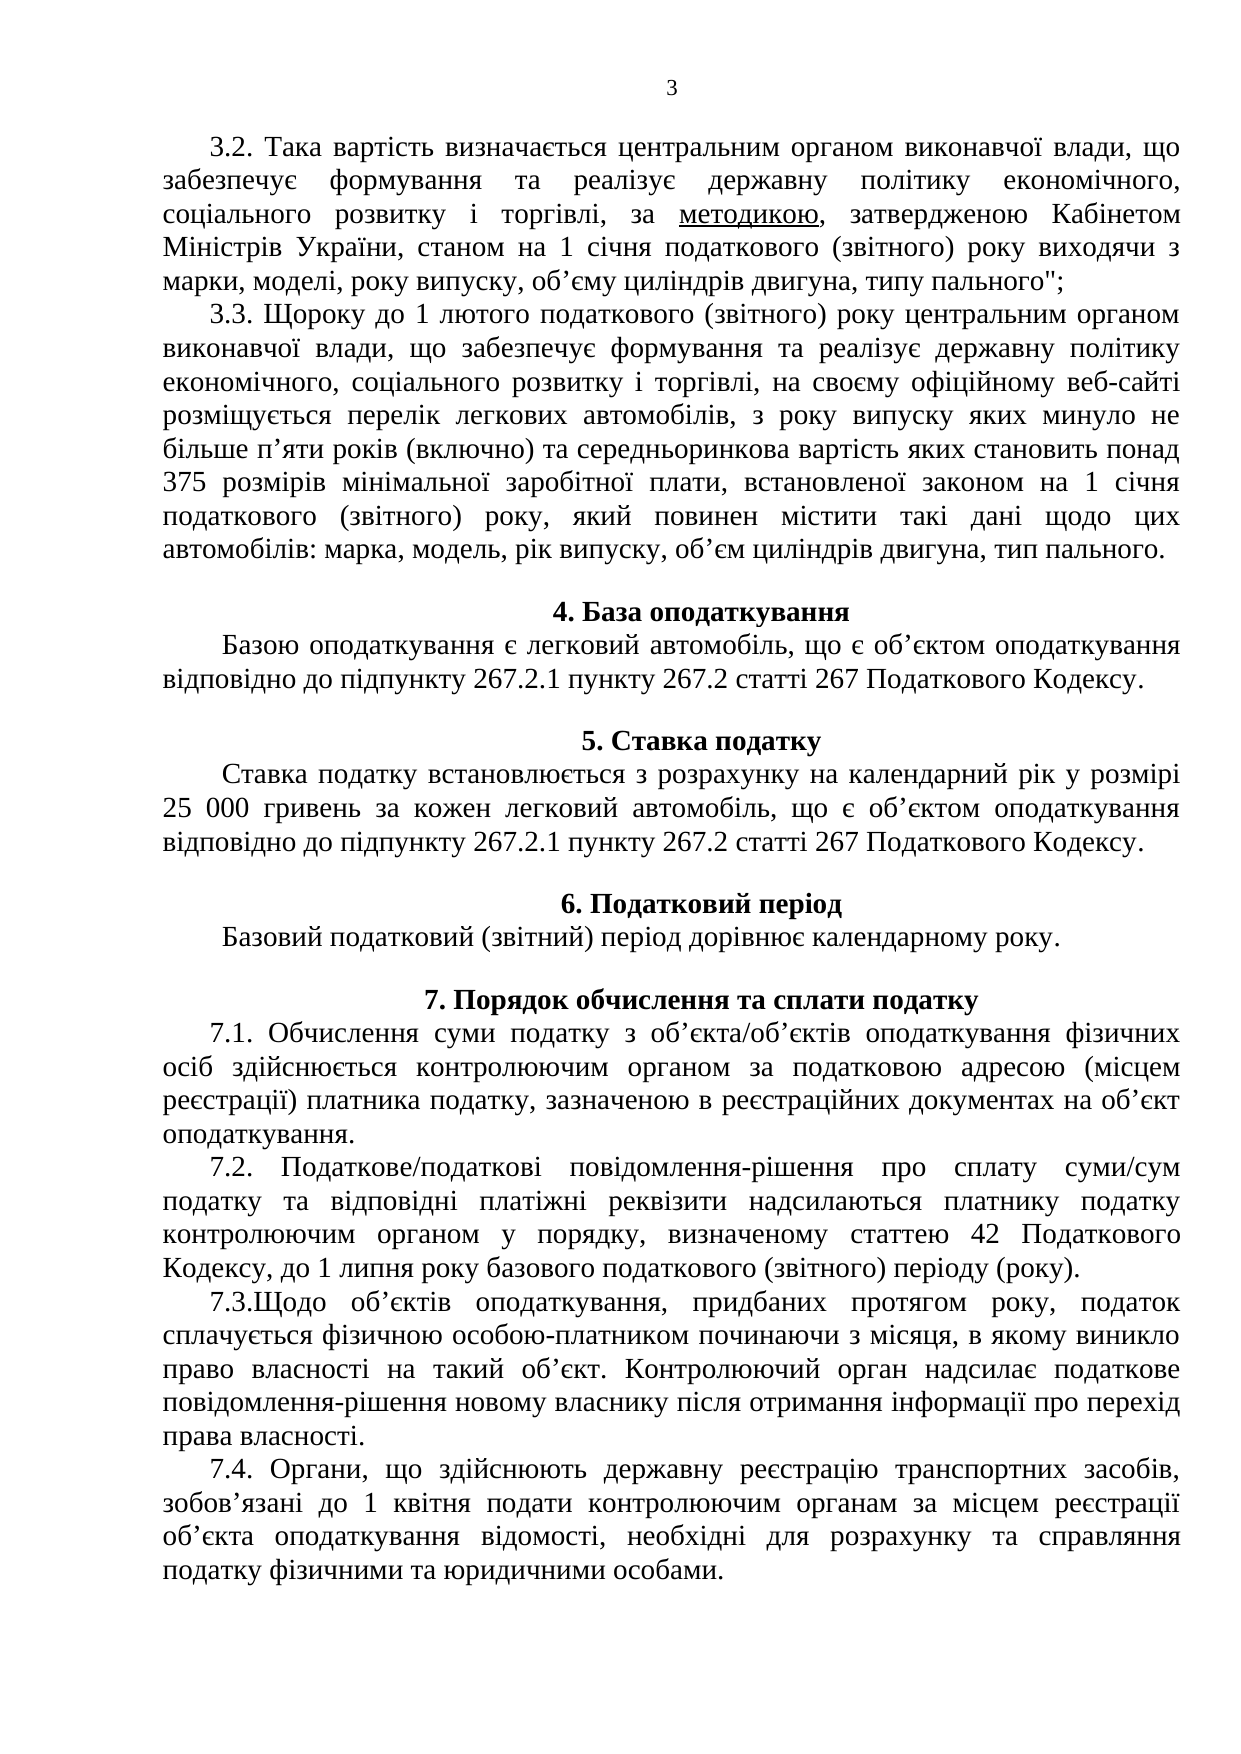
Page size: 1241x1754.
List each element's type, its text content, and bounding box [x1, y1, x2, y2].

text 4. База оподаткування [162, 594, 1181, 627]
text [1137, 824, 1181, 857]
text 7.4. Органи, що здійснюють державну реєстрацію транспортних засобів, зобов’язані до 1 квітня подати контролюючим органам за місцем реєстрації об’єкта оподаткування відомості, необхідні для розрахунку та справляння податку фізичними та юридичними особами. [162, 1451, 1181, 1586]
text 3.2. Така вартість визначається центральним органом виконавчої влади, що забезпечує формування та реалізує державну політику економічного, соціального розвитку і торгівлі, за методикою, затвердженою Кабінетом Міністрів України, станом на 1 січня податкового (звітного) року виходячи з марки, моделі, року випуску, об’єму циліндрів двигуна, типу пального"; [162, 129, 1181, 297]
text 3.3. Щороку до 1 лютого податкового (звітного) року центральним органом виконавчої влади, що забезпечує формування та реалізує державну політику економічного, соціального розвитку і торгівлі, на своєму офіційному веб-сайті розміщується перелік легкових автомобілів, з року випуску яких минуло не більше п’яти років (включно) та середньоринкова вартість яких становить понад 375 розмірів мінімальної заробітної плати, встановленої законом на 1 січня податкового (звітного) року, який повинен містити такі дані щодо цих автомобілів: марка, модель, рік випуску, об’єм циліндрів двигуна, тип пального. [162, 297, 1181, 565]
text 5. Ставка податку [162, 723, 1181, 757]
text 7. Порядок обчислення та сплати податку [162, 982, 1181, 1015]
text 6. Податковий період [162, 886, 1181, 919]
text 7.2. Податкове/податкові повідомлення-рішення про сплату суми/сум податку та відповідні платіжні реквізити надсилаються платнику податку контролюючим органом у порядку, визначеному статтею 42 Податкового Кодексу, до 1 липня року базового податкового (звітного) періоду (року). [162, 1149, 1181, 1284]
text 7.3.Щодо об’єктів оподаткування, придбаних протягом року, податок сплачується фізичною особою-платником починаючи з місяця, в якому виникло право власності на такий об’єкт. Контролюючий орган надсилає податкове повідомлення-рішення новому власнику після отримання інформації про перехід права власності. [162, 1284, 1181, 1451]
text Базовий податковий (звітний) період дорівнює календарному року. [162, 919, 1181, 953]
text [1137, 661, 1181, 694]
text 7.1. Обчислення суми податку з об’єкта/об’єктів оподаткування фізичних осіб здійснюється контролюючим органом за податковою адресою (місцем реєстрації) платника податку, зазначеною в реєстраційних документах на об’єкт оподаткування. [162, 1015, 1181, 1149]
